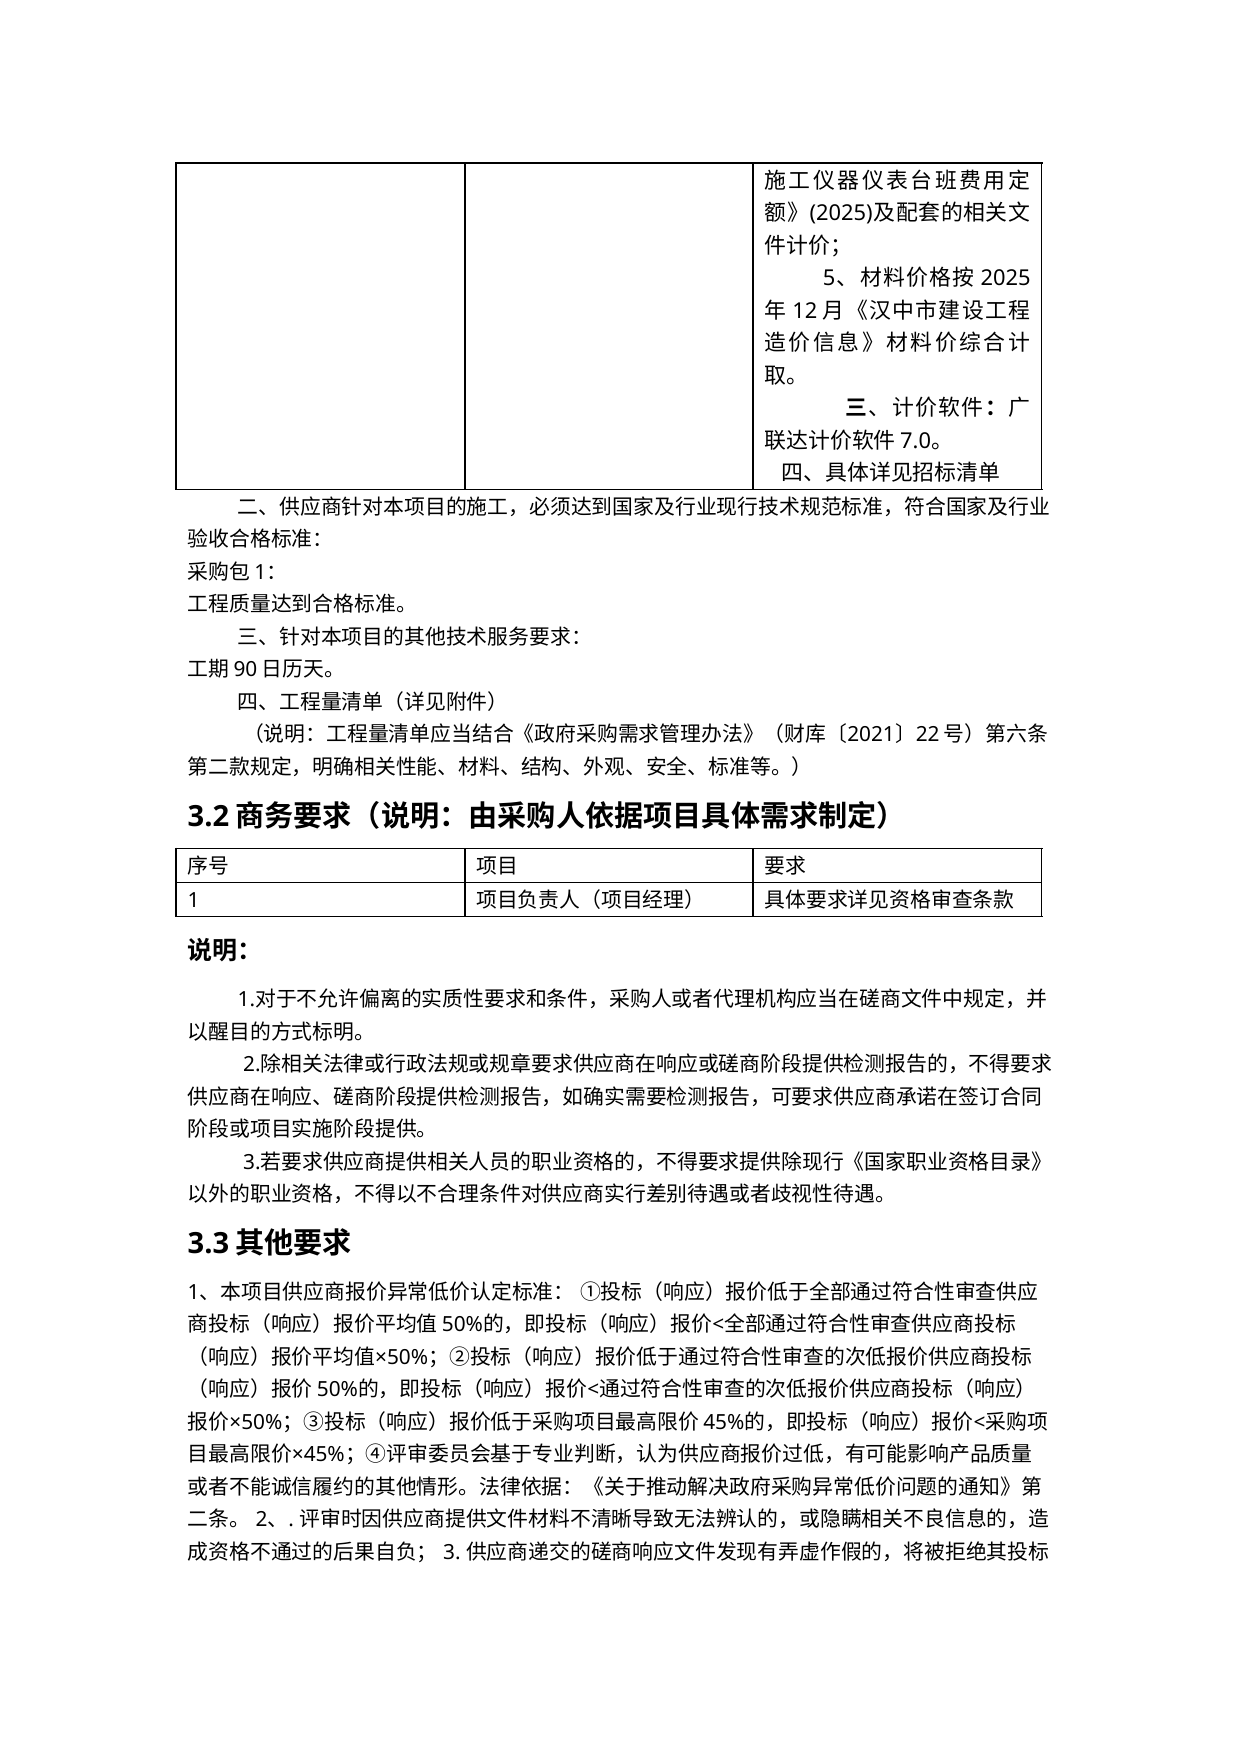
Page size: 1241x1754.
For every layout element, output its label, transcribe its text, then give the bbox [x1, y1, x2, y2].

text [187, 1275, 1053, 1567]
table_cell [754, 164, 1041, 488]
table_header 项目 [466, 849, 752, 882]
table_header 要求 [754, 849, 1041, 882]
text 1.对于不允许偏离的实质性要求和条件，采购人或者代理机构应当在磋商文件中规定，并以醒目的方式标明。 [187, 982, 1053, 1047]
text 3.2商务要求（说明：由采购人依据项目具体需求制定） [187, 783, 1053, 848]
text 三、针对本项目的其他技术服务要求： [187, 620, 1053, 653]
text 工期90日历天。 [187, 653, 1053, 685]
table_cell [466, 164, 752, 488]
text 采购包1： [187, 555, 1053, 588]
text 3.若要求供应商提供相关人员的职业资格的，不得要求提供除现行《国家职业资格目录》以外的职业资格，不得以不合理条件对供应商实行差别待遇或者歧视性待遇。 [187, 1145, 1053, 1210]
text （说明：工程量清单应当结合《政府采购需求管理办法》（财库〔2021〕22号）第六条第二款规定，明确相关性能、材料、结构、外观、安全、标准等。） [187, 718, 1053, 783]
text 2.除相关法律或行政法规或规章要求供应商在响应或磋商阶段提供检测报告的，不得要求供应商在响应、磋商阶段提供检测报告，如确实需要检测报告，可要求供应商承诺在签订合同阶段或项目实施阶段提供。 [187, 1047, 1053, 1145]
table_cell 1 [177, 164, 464, 488]
text 说明： [187, 917, 1053, 982]
text 二、供应商针对本项目的施工，必须达到国家及行业现行技术规范标准，符合国家及行业验收合格标准： [187, 490, 1053, 555]
text 四、工程量清单（详见附件） [187, 685, 1053, 718]
table_cell 具体要求详见资格审查条款 [754, 883, 1041, 916]
text 工程质量达到合格标准。 [187, 588, 1053, 620]
table_cell 项目负责人（项目经理） [466, 883, 752, 916]
table_header 序号 [177, 849, 464, 882]
text 3.3其他要求 [187, 1210, 1053, 1275]
table_cell 1 [177, 883, 464, 916]
